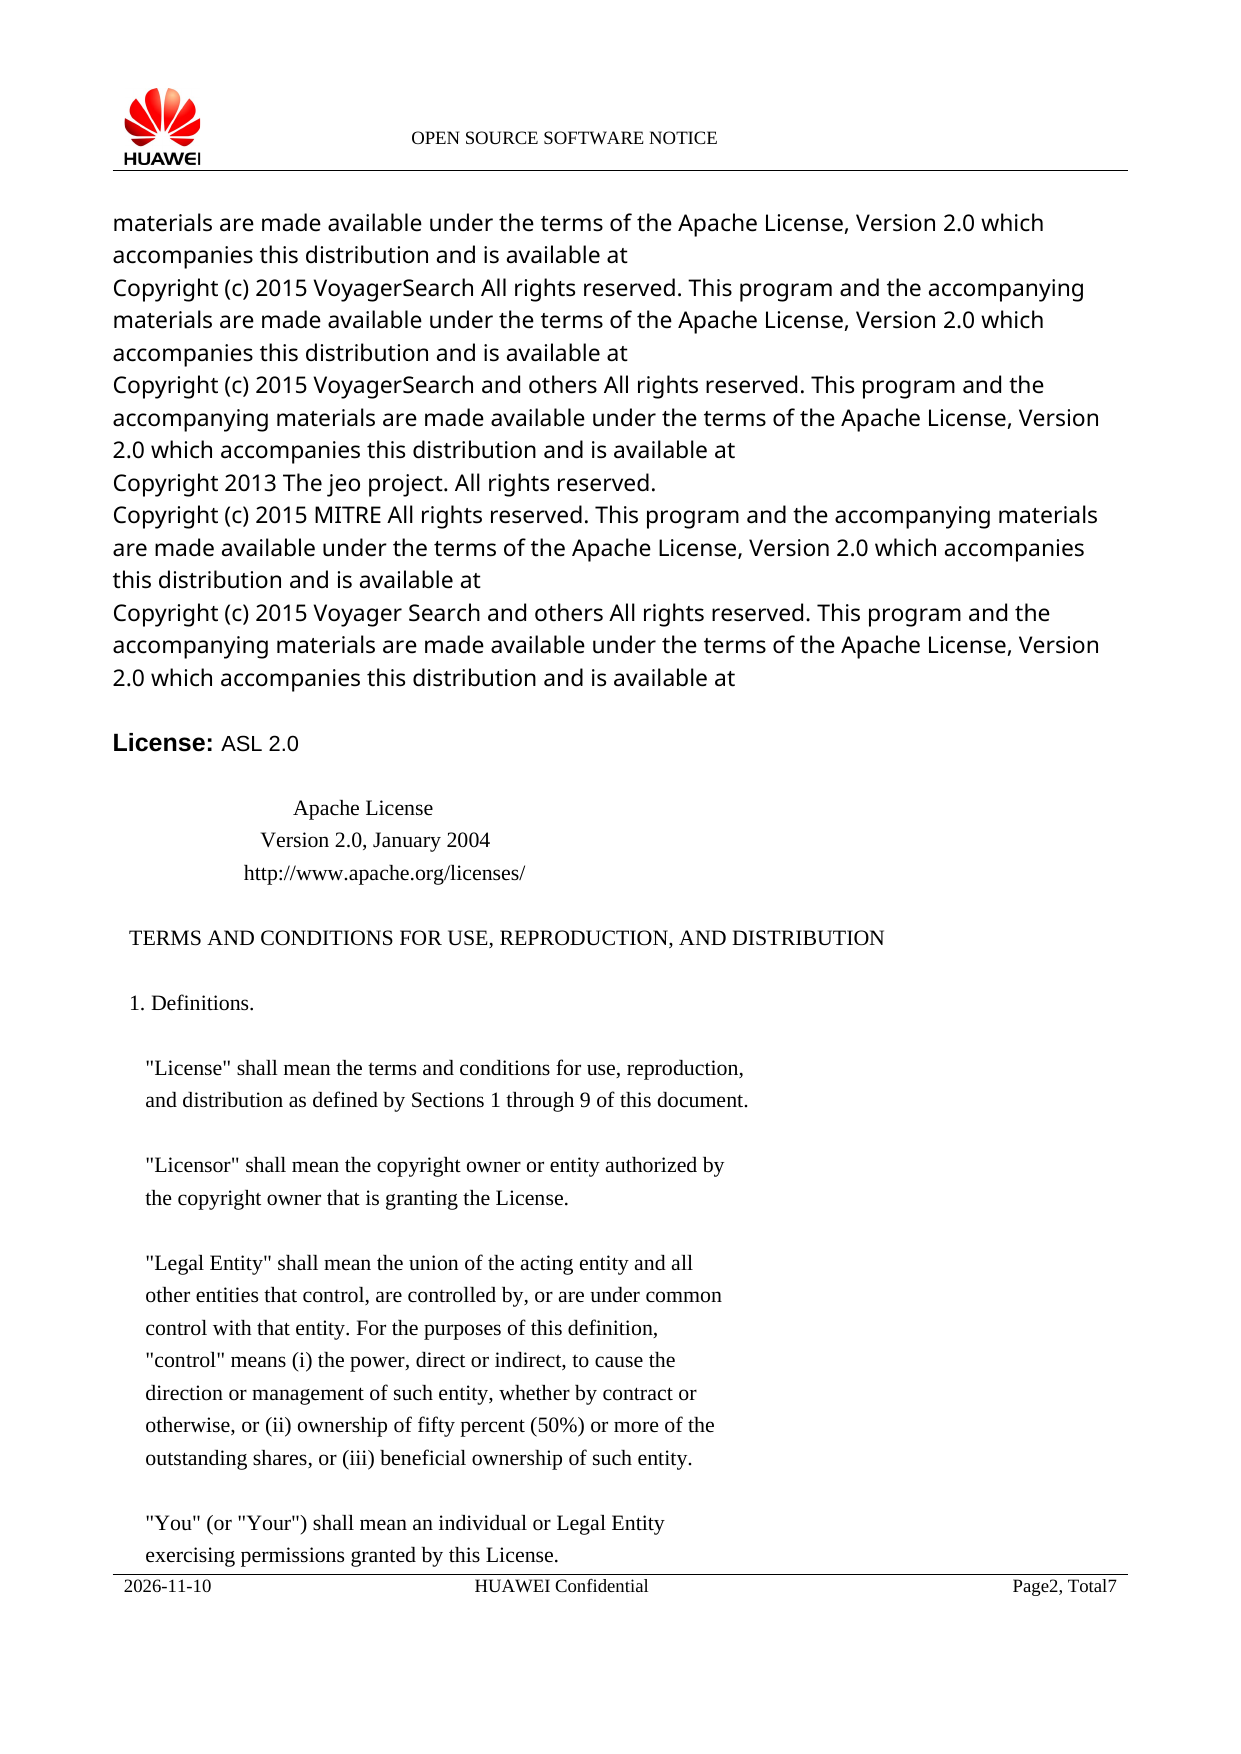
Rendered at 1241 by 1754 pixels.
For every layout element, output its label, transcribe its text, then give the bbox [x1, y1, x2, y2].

picture [124, 88, 201, 165]
text License: ASL 2.0 [112, 726, 1128, 759]
